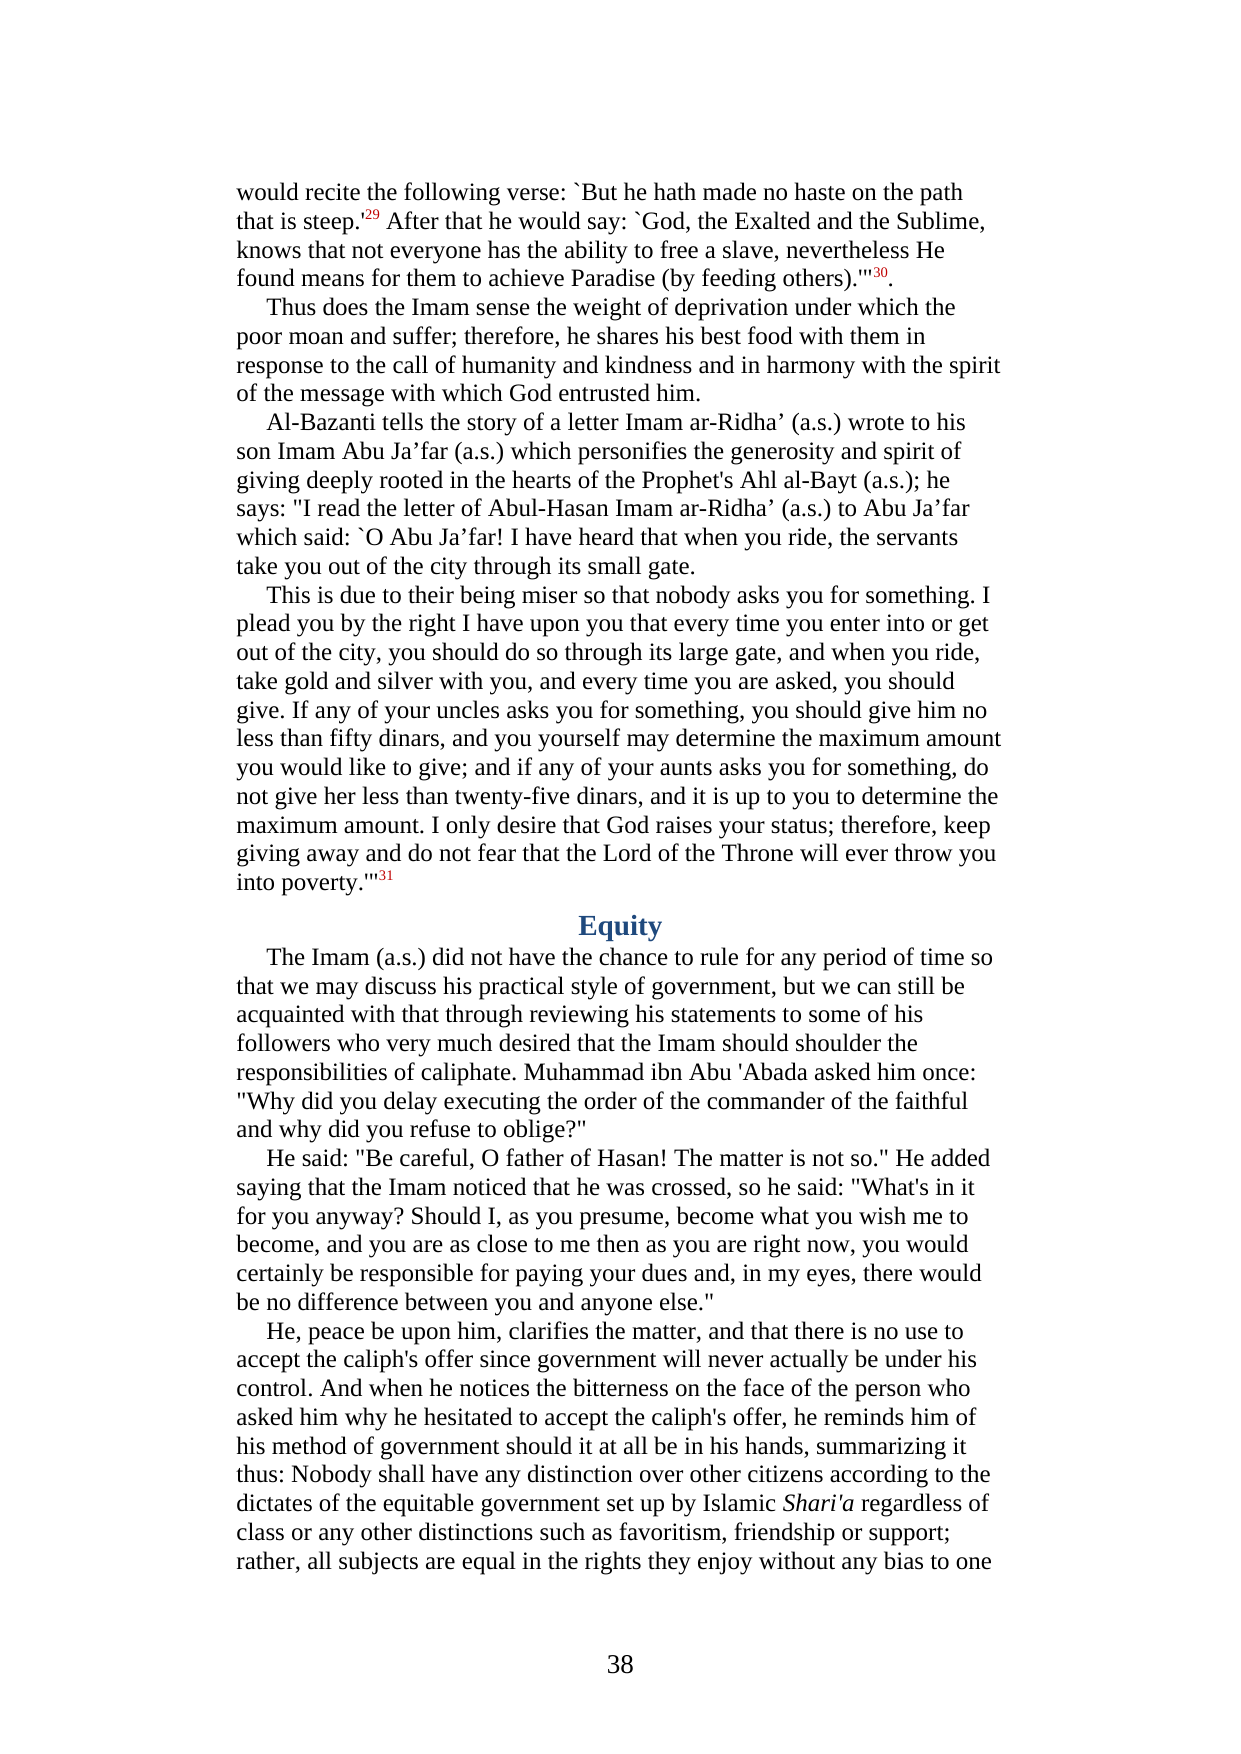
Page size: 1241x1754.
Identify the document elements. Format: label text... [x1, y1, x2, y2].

text Thus does the Imam sense the weight of deprivation under which the poor moan and suffer; therefore, he shares his best food with them in response to the call of humanity and kindness and in harmony with the spirit of the message with which God entrusted him. [236, 292, 1004, 407]
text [236, 1316, 1004, 1574]
text Al-Bazanti tells the story of a letter Imam ar-Ridha’ (a.s.) wrote to his son Imam Abu Ja’far (a.s.) which personifies the generosity and spirit of giving deeply rooted in the hearts of the Prophet's Ahl al-Bayt (a.s.); he says: "I read the letter of Abul-Hasan Imam ar-Ridha’ (a.s.) to Abu Ja’far which said: `O Abu Ja’far! I have heard that when you ride, the servants take you out of the city through its small gate. [236, 407, 1004, 580]
text The Imam (a.s.) did not have the chance to rule for any period of time so that we may discuss his practical style of government, but we can still be acquainted with that through reviewing his statements to some of his followers who very much desired that the Imam should shoulder the responsibilities of caliphate. Muhammad ibn Abu 'Abada asked him once: "Why did you delay executing the order of the commander of the faithful and why did you refuse to oblige?" [236, 942, 1004, 1143]
subtitle Equity [236, 908, 1004, 942]
text This is due to their being miser so that nobody asks you for something. I plead you by the right I have upon you that every time you enter into or get out of the city, you should do so through its large gate, and when you ride, take gold and silver with you, and every time you are asked, you should give. If any of your uncles asks you for something, you should give him no less than fifty dinars, and you yourself may determine the maximum amount you would like to give; and if any of your aunts asks you for something, do not give her less than twenty-five dinars, and it is up to you to determine the maximum amount. I only desire that God raises your status; therefore, keep giving away and do not fear that the Lord of the Throne will ever throw you into poverty.'"31 [236, 580, 1004, 896]
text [236, 177, 1004, 235]
text knows that not everyone has the ability to free a slave, nevertheless He found means for them to achieve Paradise (by feeding others).'"30. [236, 235, 1004, 292]
text He said: "Be careful, O father of Hasan! The matter is not so." He added saying that the Imam noticed that he was crossed, so he said: "What's in it for you anyway? Should I, as you presume, become what you wish me to become, and you are as close to me then as you are right now, you would certainly be responsible for paying your dues and, in my eyes, there would be no difference between you and anyone else." [236, 1143, 1004, 1316]
